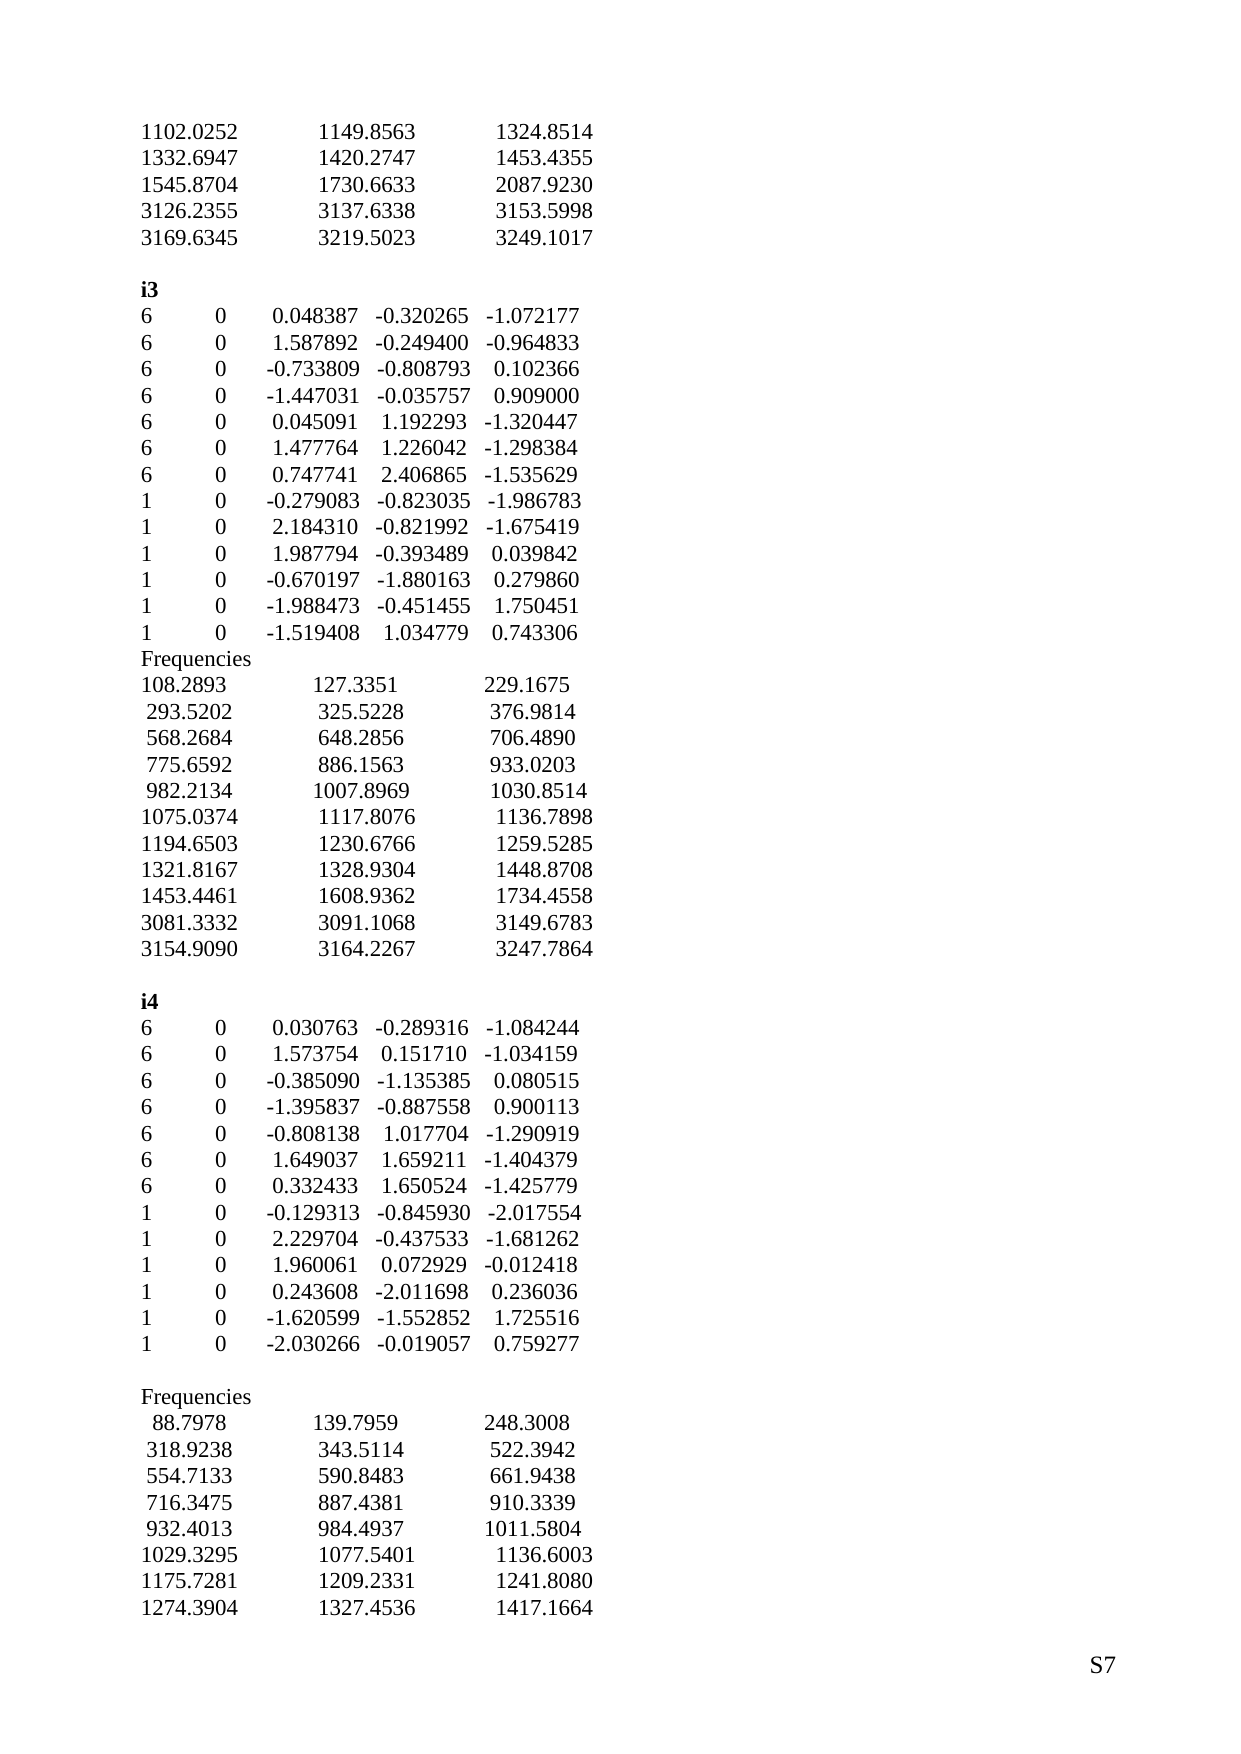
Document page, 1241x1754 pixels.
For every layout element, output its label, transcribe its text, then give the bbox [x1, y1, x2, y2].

text 6 0 0.045091 1.192293 -1.320447 [141, 408, 1116, 434]
text 293.5202 325.5228 376.9814 [141, 698, 1116, 724]
text 3081.3332 3091.1068 3149.6783 [141, 909, 1116, 935]
text 1 0 0.243608 -2.011698 0.236036 [141, 1278, 1116, 1304]
text 1 0 2.229704 -0.437533 -1.681262 [141, 1225, 1116, 1251]
text 1 0 -2.030266 -0.019057 0.759277 [141, 1330, 1116, 1357]
text 1075.0374 1117.8076 1136.7898 [141, 803, 1116, 830]
text 3126.2355 3137.6338 3153.5998 [141, 197, 1116, 223]
text 1321.8167 1328.9304 1448.8708 [141, 856, 1116, 882]
text 6 0 -0.385090 -1.135385 0.080515 [141, 1067, 1116, 1093]
text 1 0 1.960061 0.072929 -0.012418 [141, 1251, 1116, 1278]
text 775.6592 886.1563 933.0203 [141, 751, 1116, 777]
text 1332.6947 1420.2747 1453.4355 [141, 144, 1116, 171]
text i3 [141, 276, 1116, 303]
text 108.2893 127.3351 229.1675 [141, 672, 1116, 698]
text i4 [141, 988, 1116, 1014]
text 1 0 -1.988473 -0.451455 1.750451 [141, 592, 1116, 619]
text 6 0 1.587892 -0.249400 -0.964833 [141, 329, 1116, 355]
text 6 0 0.332433 1.650524 -1.425779 [141, 1172, 1116, 1199]
text 6 0 -0.733809 -0.808793 0.102366 [141, 355, 1116, 382]
text 1102.0252 1149.8563 1324.8514 [141, 118, 1116, 144]
text 1 0 -0.129313 -0.845930 -2.017554 [141, 1199, 1116, 1225]
text 6 0 -1.395837 -0.887558 0.900113 [141, 1093, 1116, 1119]
text Frequencies [141, 645, 1116, 672]
text 1175.7281 1209.2331 1241.8080 [141, 1568, 1116, 1594]
text 318.9238 343.5114 522.3942 [141, 1436, 1116, 1462]
text 1545.8704 1730.6633 2087.9230 [141, 171, 1116, 197]
text 6 0 1.649037 1.659211 -1.404379 [141, 1146, 1116, 1172]
text 982.2134 1007.8969 1030.8514 [141, 777, 1116, 803]
text 6 0 0.030763 -0.289316 -1.084244 [141, 1014, 1116, 1041]
text Frequencies [141, 1383, 1116, 1409]
text 1274.3904 1327.4536 1417.1664 [141, 1594, 1116, 1620]
text 1 0 1.987794 -0.393489 0.039842 [141, 540, 1116, 566]
text 6 0 0.048387 -0.320265 -1.072177 [141, 303, 1116, 329]
text 6 0 1.573754 0.151710 -1.034159 [141, 1041, 1116, 1067]
text 3169.6345 3219.5023 3249.1017 [141, 223, 1116, 250]
text 6 0 0.747741 2.406865 -1.535629 [141, 461, 1116, 487]
text 1453.4461 1608.9362 1734.4558 [141, 882, 1116, 909]
text 1 0 2.184310 -0.821992 -1.675419 [141, 513, 1116, 540]
text 1029.3295 1077.5401 1136.6003 [141, 1541, 1116, 1568]
text 1 0 -0.670197 -1.880163 0.279860 [141, 566, 1116, 592]
text 554.7133 590.8483 661.9438 [141, 1462, 1116, 1488]
text 1194.6503 1230.6766 1259.5285 [141, 830, 1116, 856]
text 1 0 -1.620599 -1.552852 1.725516 [141, 1304, 1116, 1330]
text 88.7978 139.7959 248.3008 [141, 1409, 1116, 1436]
text 568.2684 648.2856 706.4890 [141, 724, 1116, 751]
text 1 0 -1.519408 1.034779 0.743306 [141, 619, 1116, 645]
text 1 0 -0.279083 -0.823035 -1.986783 [141, 487, 1116, 513]
text 6 0 -0.808138 1.017704 -1.290919 [141, 1119, 1116, 1146]
text 6 0 1.477764 1.226042 -1.298384 [141, 434, 1116, 461]
text 716.3475 887.4381 910.3339 [141, 1488, 1116, 1515]
text 932.4013 984.4937 1011.5804 [141, 1515, 1116, 1541]
text 6 0 -1.447031 -0.035757 0.909000 [141, 382, 1116, 408]
text 3154.9090 3164.2267 3247.7864 [141, 935, 1116, 961]
